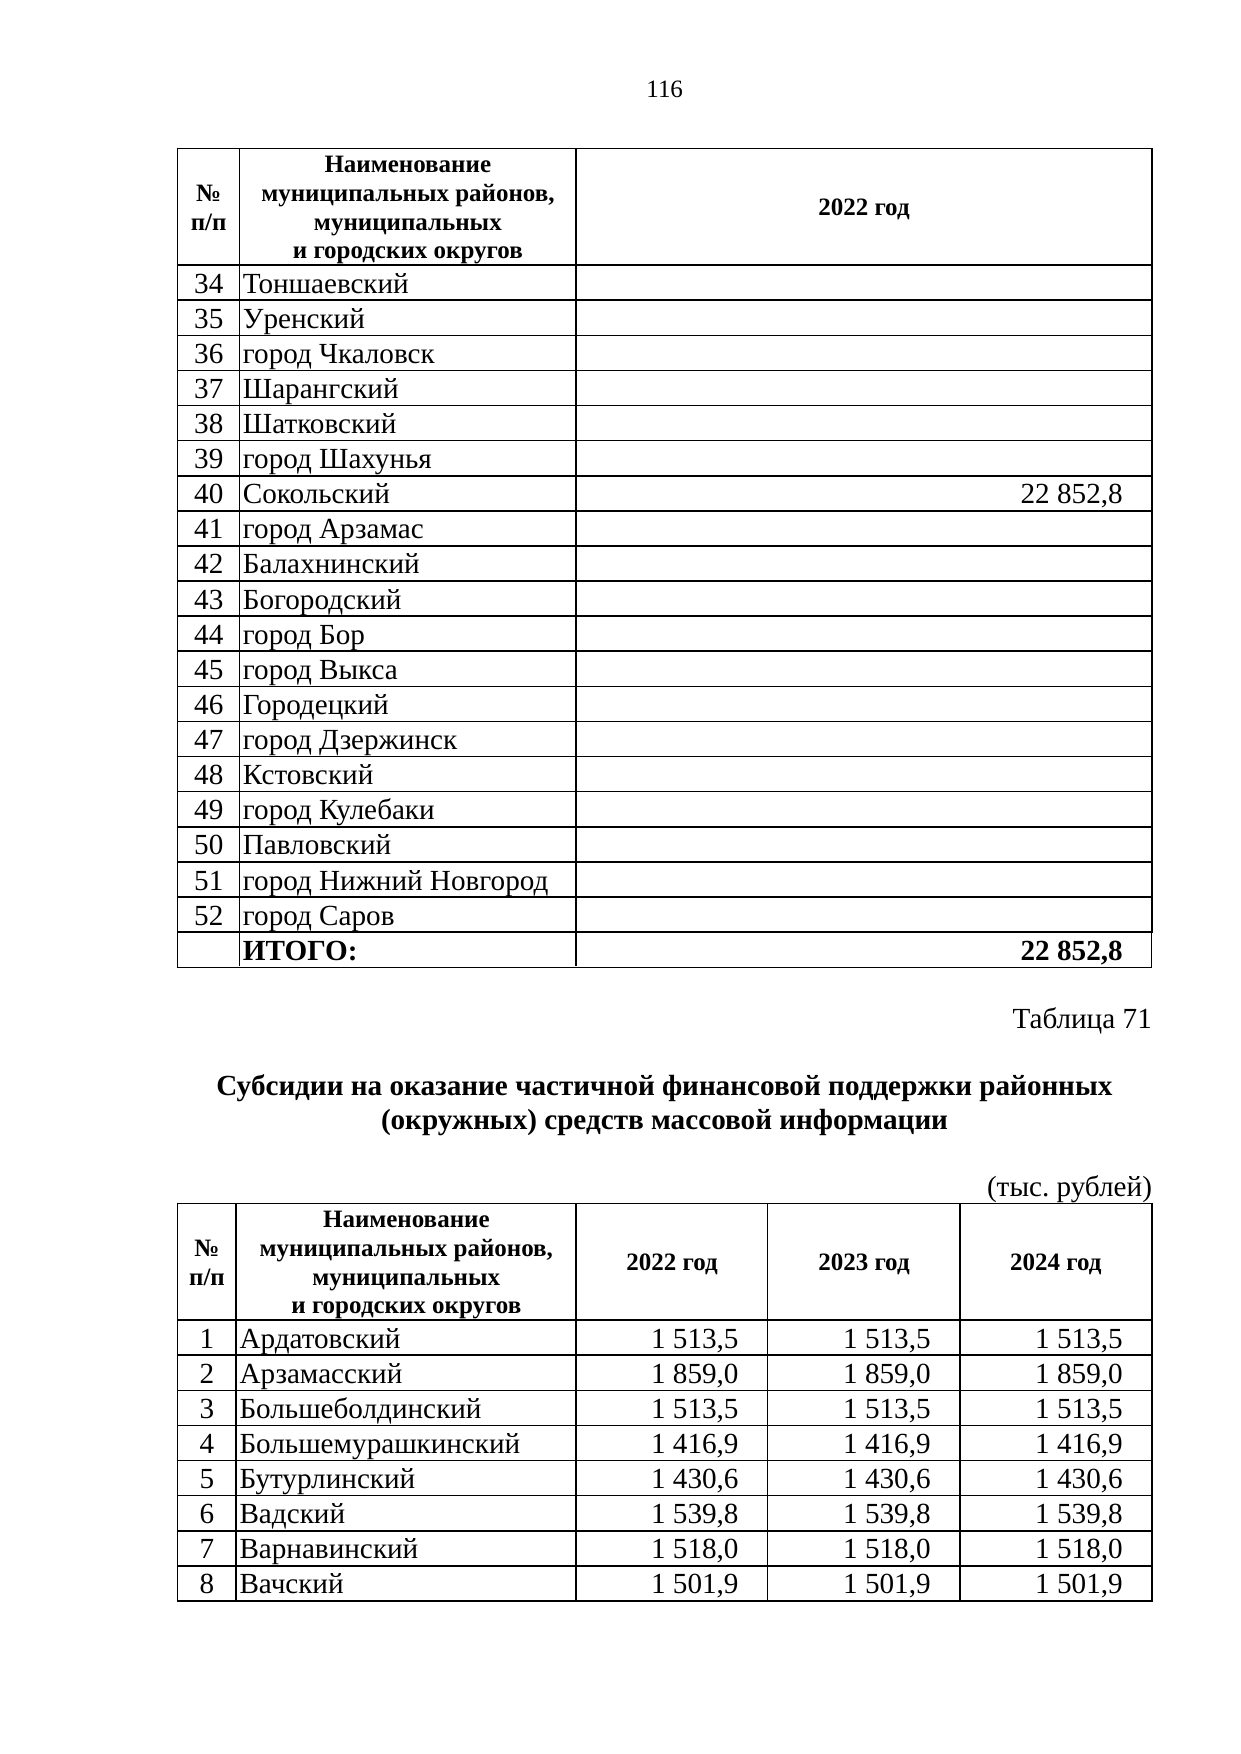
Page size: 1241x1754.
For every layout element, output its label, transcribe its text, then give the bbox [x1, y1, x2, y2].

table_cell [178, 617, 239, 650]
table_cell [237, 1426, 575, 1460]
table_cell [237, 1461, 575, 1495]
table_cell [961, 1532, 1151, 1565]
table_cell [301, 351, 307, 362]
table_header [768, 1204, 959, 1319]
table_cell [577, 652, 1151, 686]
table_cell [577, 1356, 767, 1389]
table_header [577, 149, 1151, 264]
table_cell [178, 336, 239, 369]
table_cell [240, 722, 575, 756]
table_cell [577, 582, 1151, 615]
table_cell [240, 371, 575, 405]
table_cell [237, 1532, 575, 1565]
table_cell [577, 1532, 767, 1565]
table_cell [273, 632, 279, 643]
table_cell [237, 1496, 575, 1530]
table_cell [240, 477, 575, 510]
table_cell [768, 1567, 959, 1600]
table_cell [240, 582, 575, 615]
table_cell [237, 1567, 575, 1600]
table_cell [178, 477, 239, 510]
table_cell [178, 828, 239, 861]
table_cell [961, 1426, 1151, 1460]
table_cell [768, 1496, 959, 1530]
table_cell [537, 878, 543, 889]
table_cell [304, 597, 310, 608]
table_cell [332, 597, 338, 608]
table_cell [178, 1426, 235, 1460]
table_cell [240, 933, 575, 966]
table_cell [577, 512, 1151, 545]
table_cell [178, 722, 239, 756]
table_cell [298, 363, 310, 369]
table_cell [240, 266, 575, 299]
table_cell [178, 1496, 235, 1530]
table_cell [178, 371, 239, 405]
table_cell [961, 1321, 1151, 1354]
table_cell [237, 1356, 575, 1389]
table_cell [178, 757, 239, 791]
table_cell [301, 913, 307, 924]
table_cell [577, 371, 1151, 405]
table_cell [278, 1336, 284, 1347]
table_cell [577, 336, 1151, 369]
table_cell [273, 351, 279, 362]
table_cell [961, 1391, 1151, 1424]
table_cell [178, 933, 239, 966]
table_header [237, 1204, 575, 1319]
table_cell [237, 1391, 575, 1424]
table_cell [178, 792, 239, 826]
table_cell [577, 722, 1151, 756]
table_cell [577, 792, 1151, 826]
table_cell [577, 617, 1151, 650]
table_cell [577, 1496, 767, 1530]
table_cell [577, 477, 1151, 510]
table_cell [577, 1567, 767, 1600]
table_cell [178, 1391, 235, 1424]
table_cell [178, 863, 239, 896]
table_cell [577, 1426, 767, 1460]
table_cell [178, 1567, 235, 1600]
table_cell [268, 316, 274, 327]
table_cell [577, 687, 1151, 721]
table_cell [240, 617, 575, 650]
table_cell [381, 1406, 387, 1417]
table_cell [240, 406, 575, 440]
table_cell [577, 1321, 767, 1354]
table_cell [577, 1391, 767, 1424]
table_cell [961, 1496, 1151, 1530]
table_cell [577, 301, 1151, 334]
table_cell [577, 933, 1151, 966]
text Субсидии на оказание частичной финансовой поддержки районных (окружных) средств массовой информации [177, 1068, 1152, 1136]
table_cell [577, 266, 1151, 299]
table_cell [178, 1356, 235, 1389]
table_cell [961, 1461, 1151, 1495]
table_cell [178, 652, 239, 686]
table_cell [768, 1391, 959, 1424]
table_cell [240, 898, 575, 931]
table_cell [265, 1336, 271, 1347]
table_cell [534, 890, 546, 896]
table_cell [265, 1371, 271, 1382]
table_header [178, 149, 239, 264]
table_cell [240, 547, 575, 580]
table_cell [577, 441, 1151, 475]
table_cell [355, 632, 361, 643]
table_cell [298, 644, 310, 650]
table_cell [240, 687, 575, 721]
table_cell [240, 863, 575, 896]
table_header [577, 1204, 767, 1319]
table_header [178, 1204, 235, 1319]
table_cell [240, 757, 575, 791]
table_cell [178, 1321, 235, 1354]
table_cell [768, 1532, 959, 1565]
text (тыс. рублей) [177, 1169, 1152, 1203]
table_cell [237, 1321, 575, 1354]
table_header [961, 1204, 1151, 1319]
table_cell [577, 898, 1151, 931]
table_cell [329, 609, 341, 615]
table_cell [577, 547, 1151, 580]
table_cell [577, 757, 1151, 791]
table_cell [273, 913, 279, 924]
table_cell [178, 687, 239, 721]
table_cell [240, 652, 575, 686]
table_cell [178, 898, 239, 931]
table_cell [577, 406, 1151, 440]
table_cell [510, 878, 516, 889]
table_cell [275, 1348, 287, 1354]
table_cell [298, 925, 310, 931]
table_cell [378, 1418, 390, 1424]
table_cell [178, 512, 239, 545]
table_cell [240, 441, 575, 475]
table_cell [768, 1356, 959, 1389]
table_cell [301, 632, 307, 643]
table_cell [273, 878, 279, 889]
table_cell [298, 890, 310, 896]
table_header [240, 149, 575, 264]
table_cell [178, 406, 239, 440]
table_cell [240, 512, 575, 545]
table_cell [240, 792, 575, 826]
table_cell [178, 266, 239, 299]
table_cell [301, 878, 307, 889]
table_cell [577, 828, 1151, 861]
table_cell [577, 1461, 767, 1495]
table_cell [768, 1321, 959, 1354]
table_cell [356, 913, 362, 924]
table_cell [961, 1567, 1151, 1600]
text Таблица 71 [177, 1001, 1152, 1035]
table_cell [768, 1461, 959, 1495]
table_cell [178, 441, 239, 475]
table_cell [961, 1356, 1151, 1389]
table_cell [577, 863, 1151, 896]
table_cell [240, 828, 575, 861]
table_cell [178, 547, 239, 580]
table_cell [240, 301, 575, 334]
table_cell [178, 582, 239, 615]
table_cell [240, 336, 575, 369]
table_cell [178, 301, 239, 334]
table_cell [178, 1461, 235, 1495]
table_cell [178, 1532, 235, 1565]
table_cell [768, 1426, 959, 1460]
